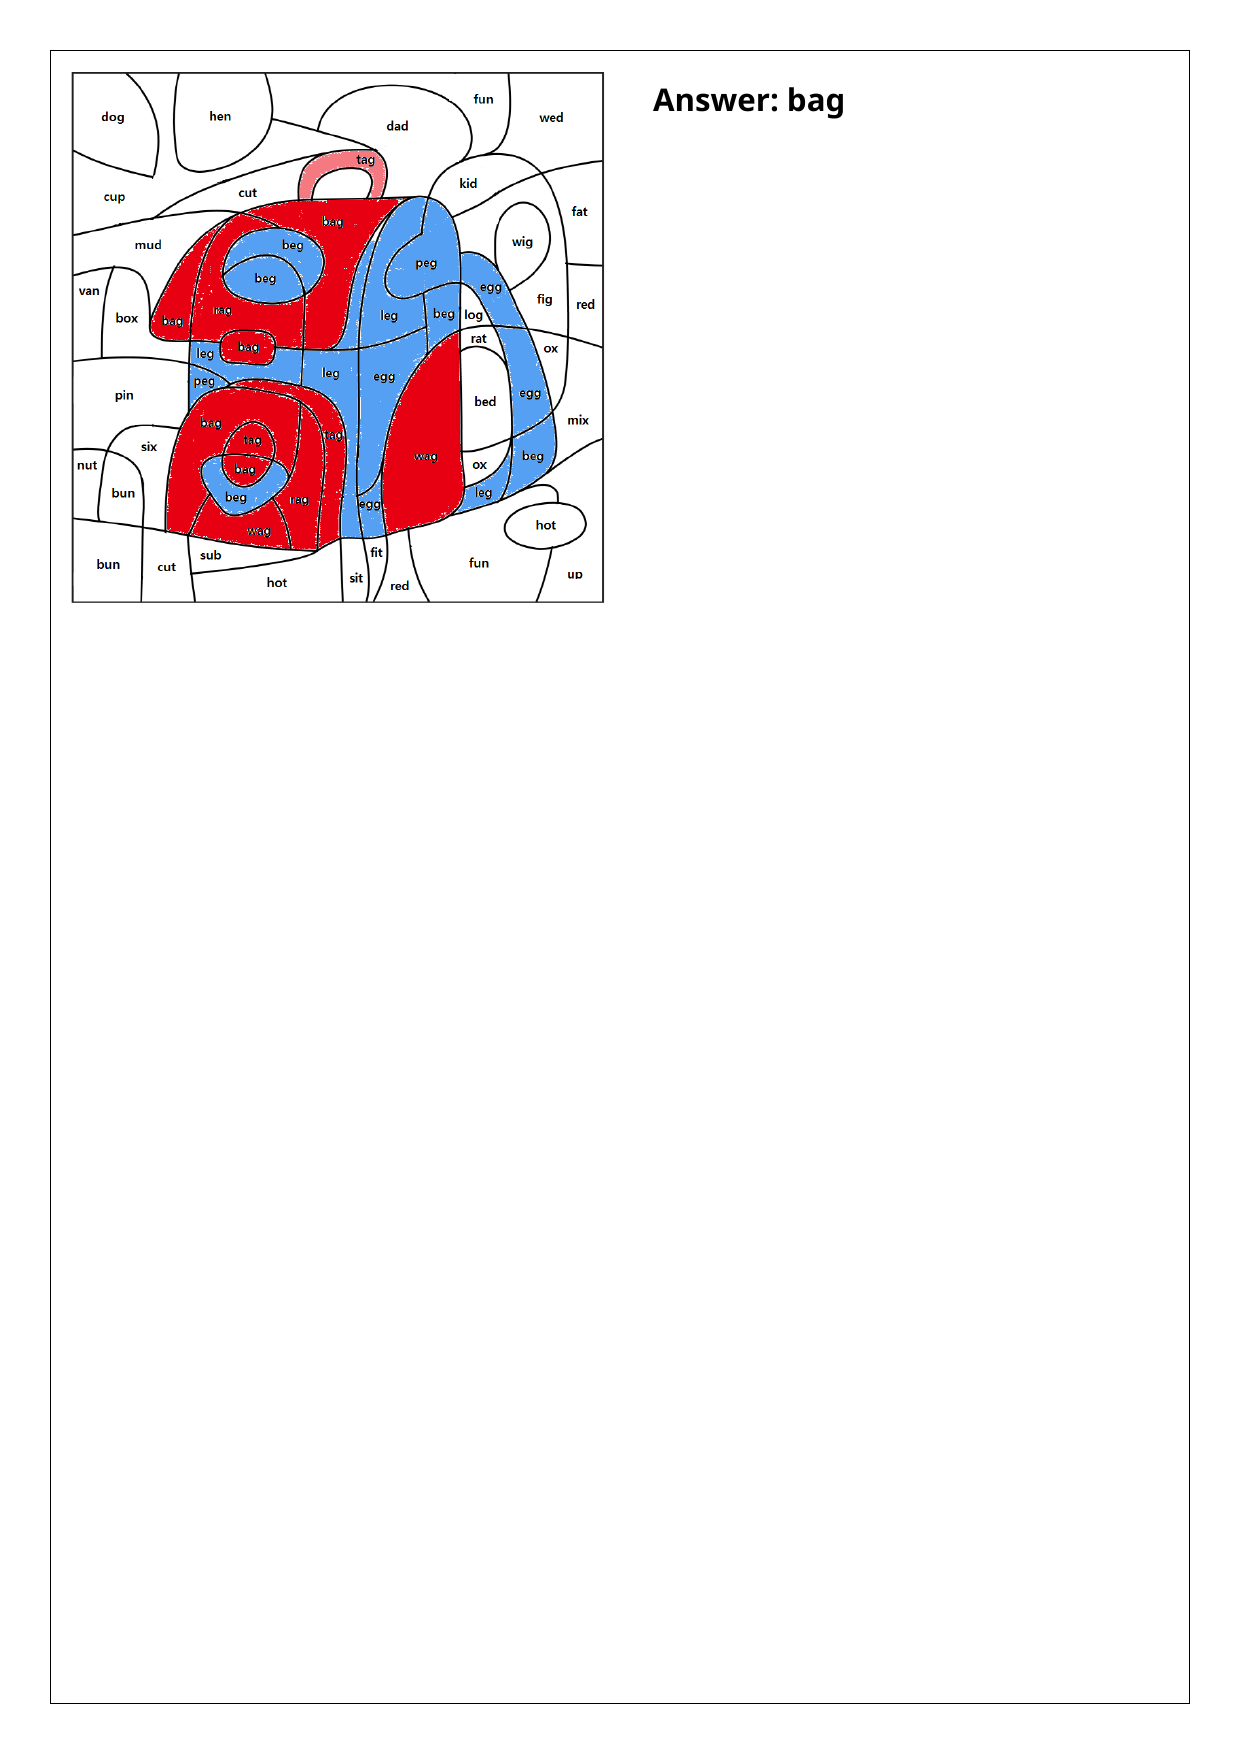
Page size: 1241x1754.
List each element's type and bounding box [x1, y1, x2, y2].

picture [70, 70, 605, 603]
